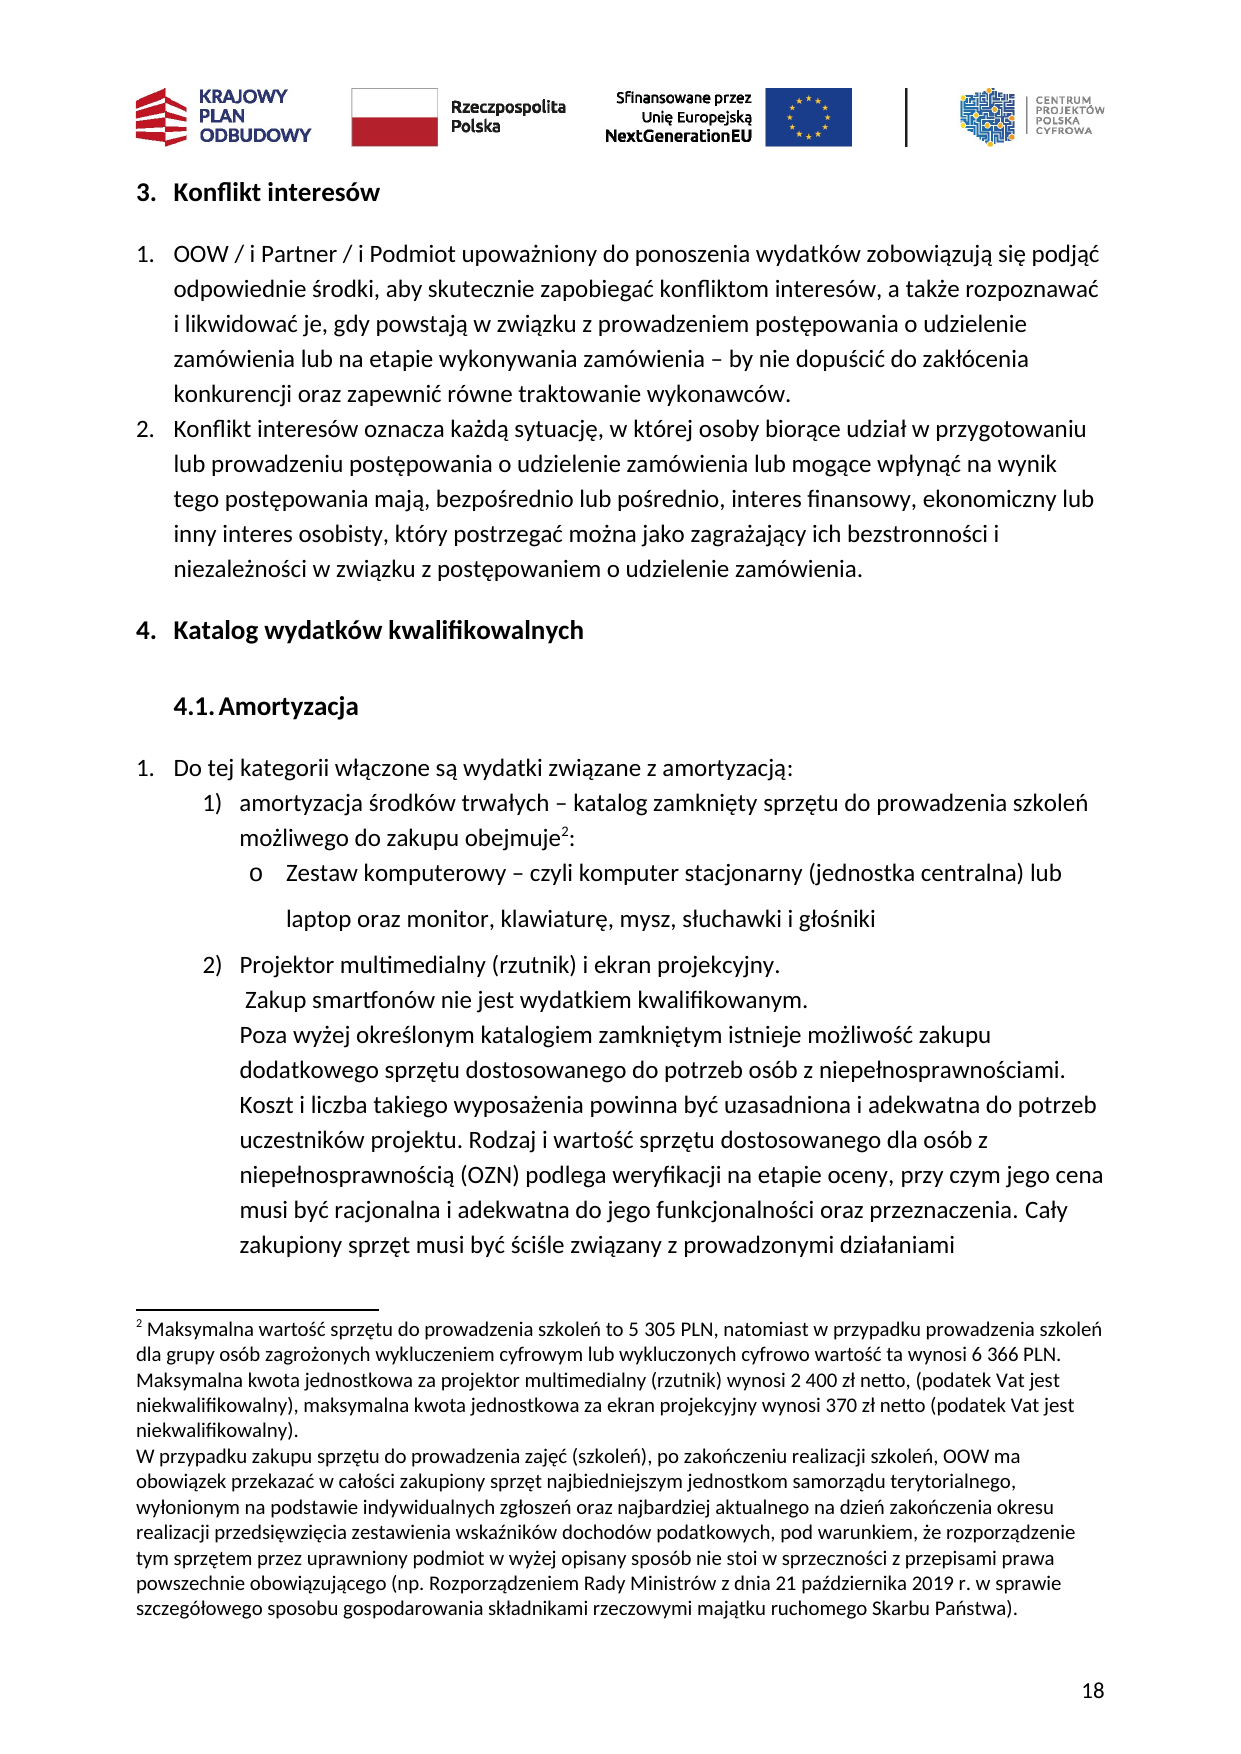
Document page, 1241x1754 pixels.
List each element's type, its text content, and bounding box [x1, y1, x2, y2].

list Projektor multimedialny (rzutnik) i ekran projekcyjny. [202, 949, 1104, 980]
list Konflikt interesów oznacza każdą sytuację, w której osoby biorące udział w przygotowaniu lub prowadzeniu postępowania o udzielenie zamówienia lub mogące wpłynąć na wynik tego postępowania mają, bezpośrednio lub pośrednio, interes finansowy, ekonomiczny lub inny interes osobisty, który postrzegać można jako zagrażający ich bezstronności i niezależności w związku z postępowaniem o udzielenie zamówienia. [136, 413, 1104, 584]
subtitle Amortyzacja [173, 689, 1104, 722]
list Do tej kategorii włączone są wydatki związane z amortyzacją: [136, 752, 1104, 782]
picture [135, 88, 1105, 147]
subtitle Katalog wydatków kwalifikowalnych [136, 613, 1104, 646]
list amortyzacja środków trwałych – katalog zamknięty sprzętu do prowadzenia szkoleń możliwego do zakupu obejmuje: [202, 787, 1104, 852]
subtitle Konflikt interesów [136, 175, 1104, 208]
list OOW / i Partner / i Podmiot upoważniony do ponoszenia wydatków zobowiązują się podjąć odpowiednie środki, aby skutecznie zapobiegać konfliktom interesów, a także rozpoznawać i likwidować je, gdy powstają w związku z prowadzeniem postępowania o udzielenie zamówienia lub na etapie wykonywania zamówienia – by nie dopuścić do zakłócenia konkurencji oraz zapewnić równe traktowanie wykonawców. [136, 238, 1104, 409]
list Zestaw komputerowy – czyli komputer stacjonarny (jednostka centralna) lub laptop oraz monitor, klawiaturę, mysz, słuchawki i głośniki [248, 857, 1104, 934]
